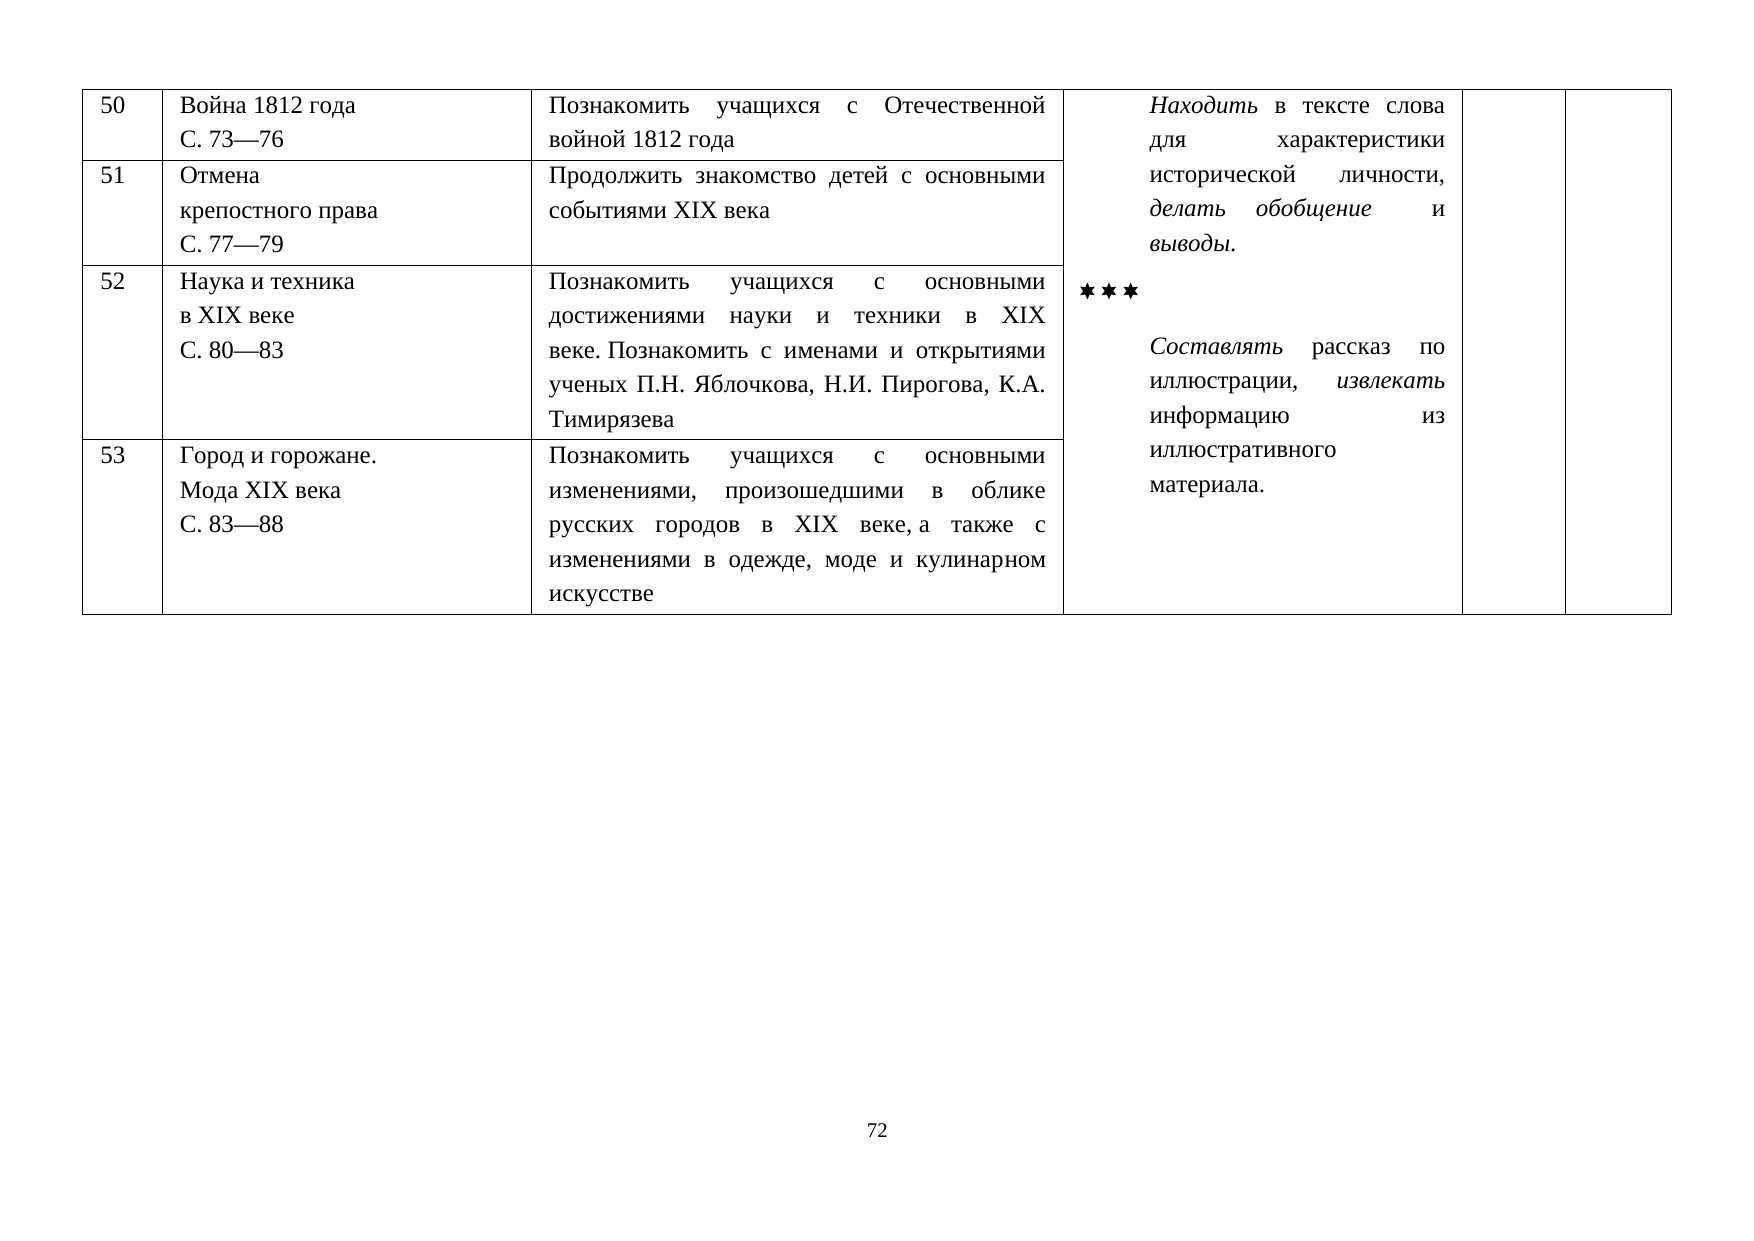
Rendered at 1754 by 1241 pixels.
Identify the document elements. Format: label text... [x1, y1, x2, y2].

table_cell Город и горожане. Мода XIX века С. 83—88 [163, 440, 531, 614]
table_cell 51 [83, 161, 162, 265]
table_cell Наука и техника в XIX веке С. 80—83 [163, 266, 531, 439]
table_cell 50 [83, 90, 162, 159]
table_cell Познакомить учащихся с основными достижениями науки и техники в XIX веке. Познакомить с именами и открытиями ученых П.Н. Яблочкова, Н.И. Пирогова, К.А. Тимирязева [532, 266, 1063, 439]
table_cell 53 [83, 440, 162, 614]
table_cell Познакомить учащихся с Отечественной войной 1812 года [532, 90, 1063, 159]
table_cell Отмена крепостного права С. 77—79 [163, 161, 531, 265]
table_cell Познакомить учащихся с основными изменениями, произошедшими в облике русских городов в XIX веке, а также с изменениями в одежде, моде и кулинарном искусстве [532, 440, 1063, 614]
table_cell Продолжить знакомство детей с основными событиями XIX века [532, 161, 1063, 265]
table_cell Война 1812 года С. 73—76 [163, 90, 531, 159]
table_cell 52 [83, 266, 162, 439]
